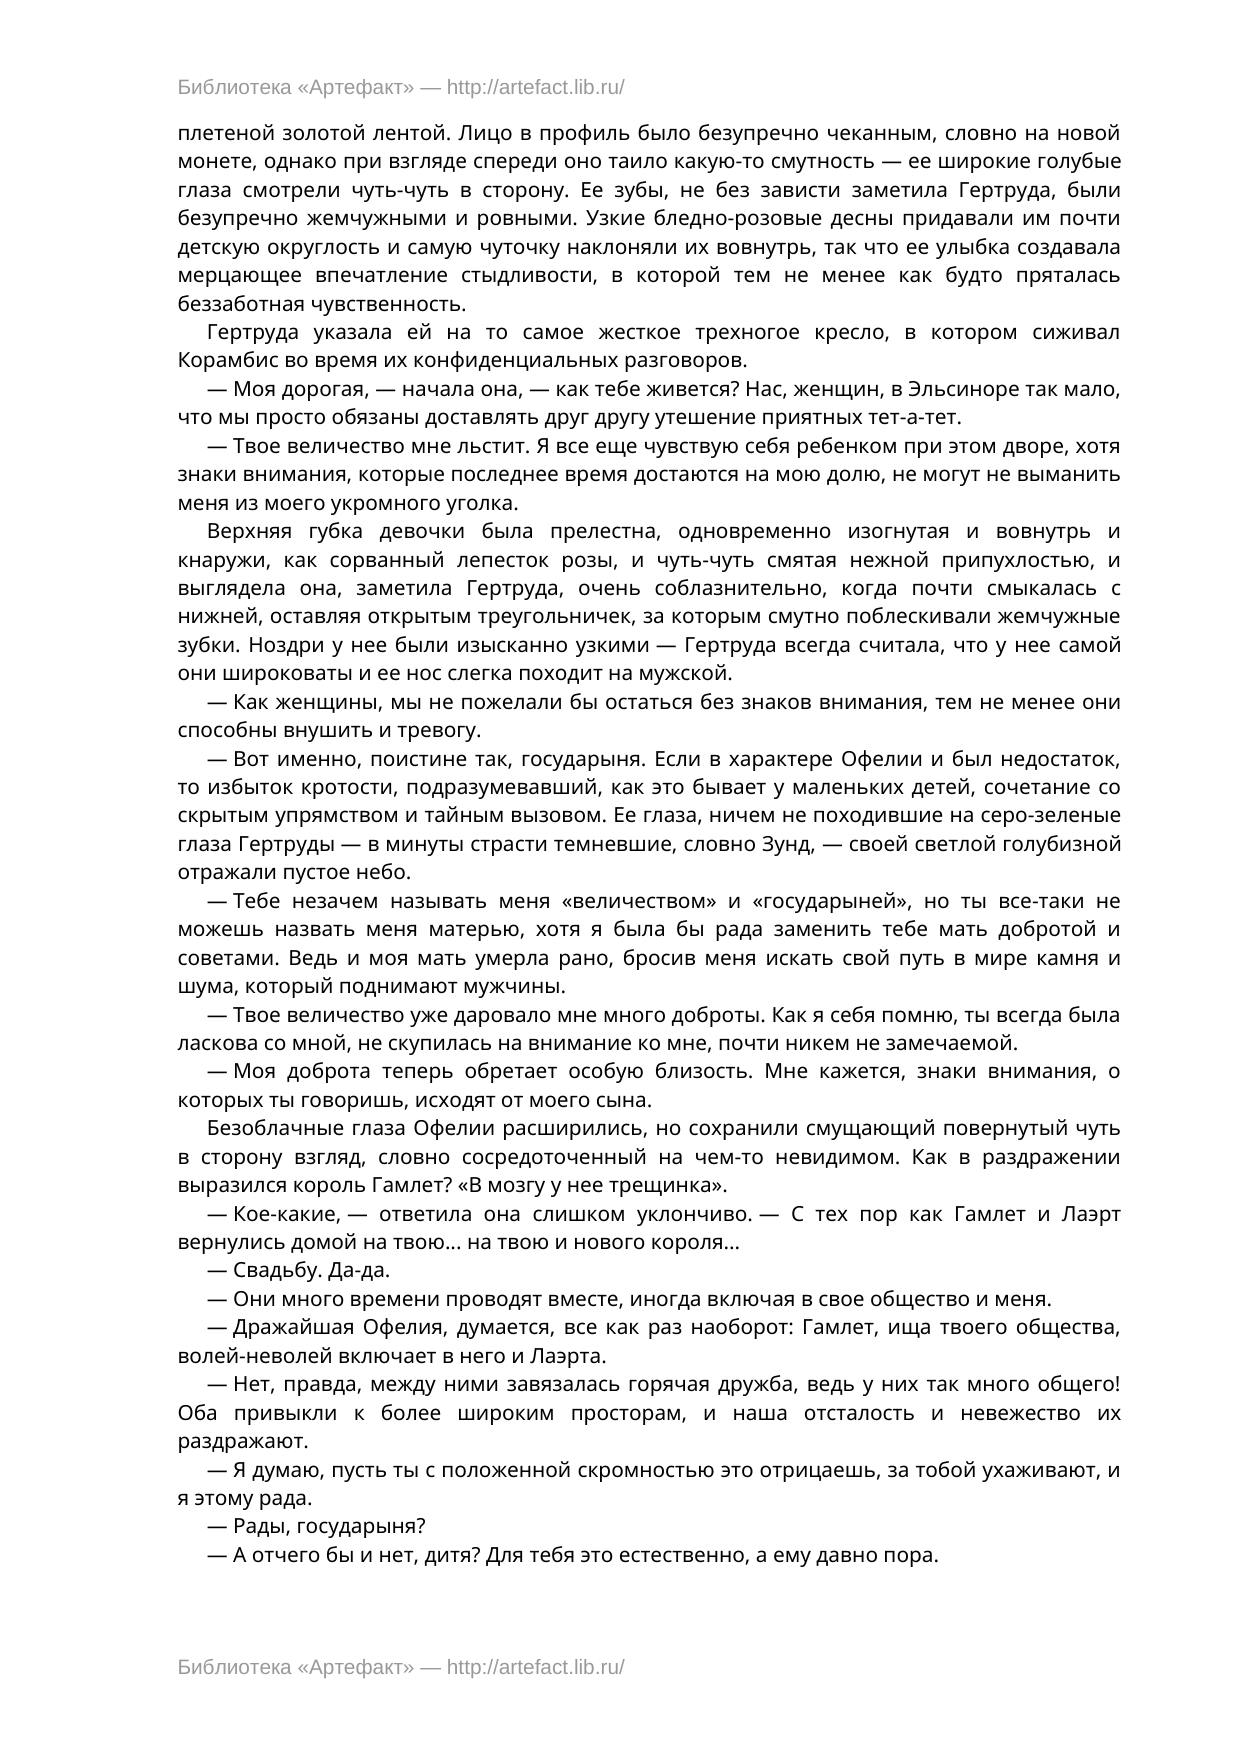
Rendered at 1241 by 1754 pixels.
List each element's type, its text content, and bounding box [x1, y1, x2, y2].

text — Кое-какие, — ответила она слишком уклончиво. — С тех пор как Гамлет и Лаэрт вернулись домой на твою... на твою и нового короля... [177, 1199, 1122, 1256]
text Верхняя губка девочки была прелестна, одновременно изогнутая и вовнутрь и кнаружи, как сорванный лепесток розы, и чуть-чуть смятая нежной припухлостью, и выглядела она, заметила Гертруда, очень соблазнительно, когда почти смыкалась с нижней, оставляя открытым треугольничек, за которым смутно поблескивали жемчужные зубки. Ноздри у нее были изысканно узкими — Гертруда всегда считала, что у нее самой они широковаты и ее нос слегка походит на мужской. [177, 516, 1122, 687]
text — Я думаю, пусть ты с положенной скромностью это отрицаешь, за тобой ухаживают, и я этому рада. [177, 1455, 1122, 1512]
text — Как женщины, мы не пожелали бы остаться без знаков внимания, тем не менее они способны внушить и тревогу. [177, 687, 1122, 744]
text — Моя доброта теперь обретает особую близость. Мне кажется, знаки внимания, о которых ты говоришь, исходят от моего сына. [177, 1057, 1122, 1113]
text — А отчего бы и нет, дитя? Для тебя это естественно, а ему давно пора. [177, 1540, 1122, 1568]
text — Свадьбу. Да-да. [177, 1256, 1122, 1284]
text — Дражайшая Офелия, думается, все как раз наоборот: Гамлет, ища твоего общества, волей-неволей включает в него и Лаэрта. [177, 1312, 1122, 1369]
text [177, 118, 1122, 317]
text — Моя дорогая, — начала она, — как тебе живется? Нас, женщин, в Эльсиноре так мало, что мы просто обязаны доставлять друг другу утешение приятных тет-а-тет. [177, 374, 1122, 431]
text — Твое величество уже даровало мне много доброты. Как я себя помню, ты всегда была ласкова со мной, не скупилась на внимание ко мне, почти никем не замечаемой. [177, 1000, 1122, 1057]
text — Вот именно, поистине так, государыня. Если в характере Офелии и был недостаток, то избыток кротости, подразумевавший, как это бывает у маленьких детей, сочетание со скрытым упрямством и тайным вызовом. Ее глаза, ничем не походившие на серо-зеленые глаза Гертруды — в минуты страсти темневшие, словно Зунд, — своей светлой голубизной отражали пустое небо. [177, 744, 1122, 886]
text — Рады, государыня? [177, 1512, 1122, 1540]
text Гертруда указала ей на то самое жесткое трехногое кресло, в котором сиживал Корамбис во время их конфиденциальных разговоров. [177, 317, 1122, 374]
text Безоблачные глаза Офелии расширились, но сохранили смущающий повернутый чуть в сторону взгляд, словно сосредоточенный на чем-то невидимом. Как в раздражении выразился король Гамлет? «В мозгу у нее трещинка». [177, 1113, 1122, 1199]
text — Нет, правда, между ними завязалась горячая дружба, ведь у них так много общего! Оба привыкли к более широким просторам, и наша отсталость и невежество их раздражают. [177, 1369, 1122, 1455]
text — Они много времени проводят вместе, иногда включая в свое общество и меня. [177, 1284, 1122, 1312]
text — Твое величество мне льстит. Я все еще чувствую себя ребенком при этом дворе, хотя знаки внимания, которые последнее время достаются на мою долю, не могут не выманить меня из моего укромного уголка. [177, 431, 1122, 516]
text — Тебе незачем называть меня «величеством» и «государыней», но ты все-таки не можешь назвать меня матерью, хотя я была бы рада заменить тебе мать добротой и советами. Ведь и моя мать умерла рано, бросив меня искать свой путь в мире камня и шума, который поднимают мужчины. [177, 886, 1122, 1000]
